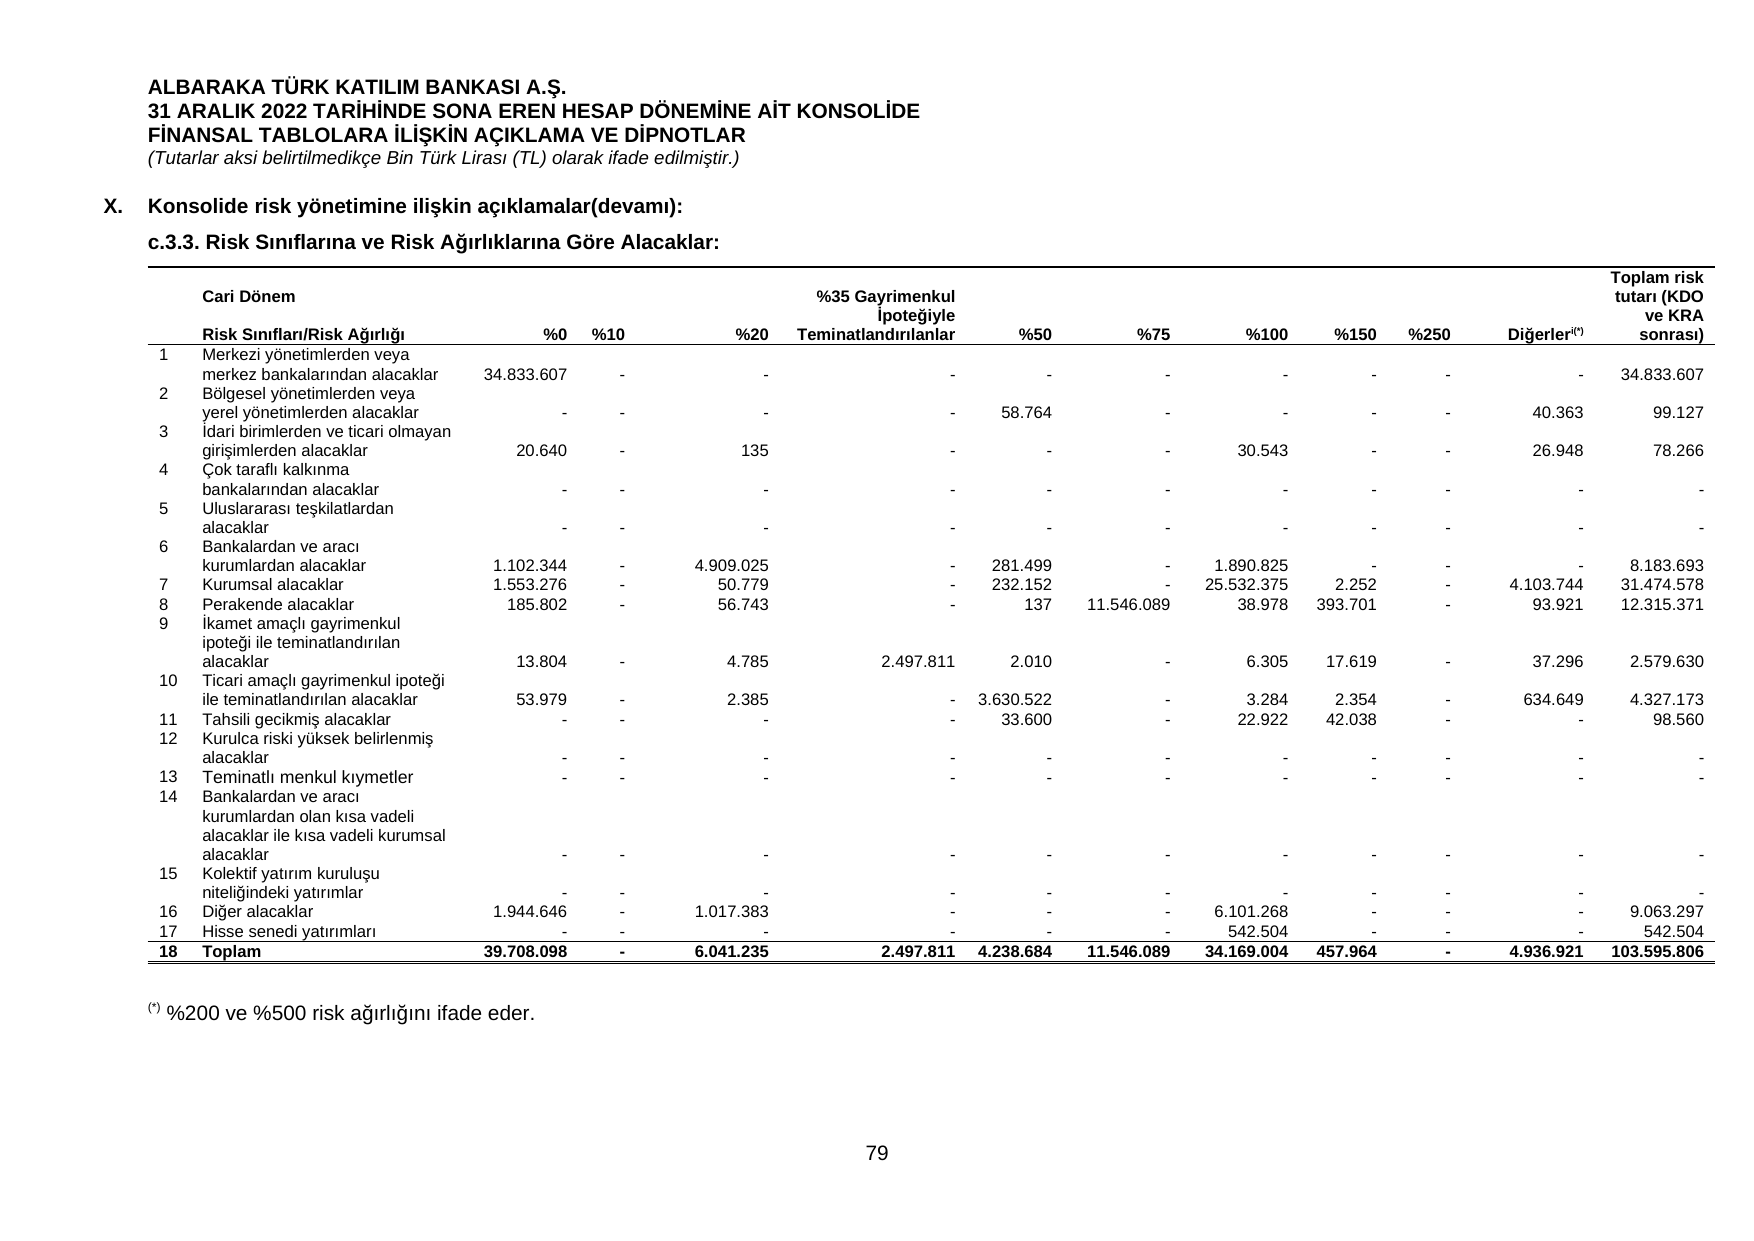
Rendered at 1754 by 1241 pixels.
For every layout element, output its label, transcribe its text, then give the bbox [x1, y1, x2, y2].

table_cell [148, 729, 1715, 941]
text X. Konsolide risk yönetimine ilişkin açıklamalar(devamı): [103, 193, 1606, 217]
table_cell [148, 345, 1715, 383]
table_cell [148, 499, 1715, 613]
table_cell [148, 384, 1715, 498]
text c.3.3. Risk Sınıflarına ve Risk Ağırlıklarına Göre Alacaklar: [148, 230, 1606, 254]
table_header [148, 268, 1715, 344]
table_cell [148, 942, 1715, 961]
text (*) %200 ve %500 risk ağırlığını ifade eder. [148, 1000, 1606, 1024]
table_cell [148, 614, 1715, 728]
